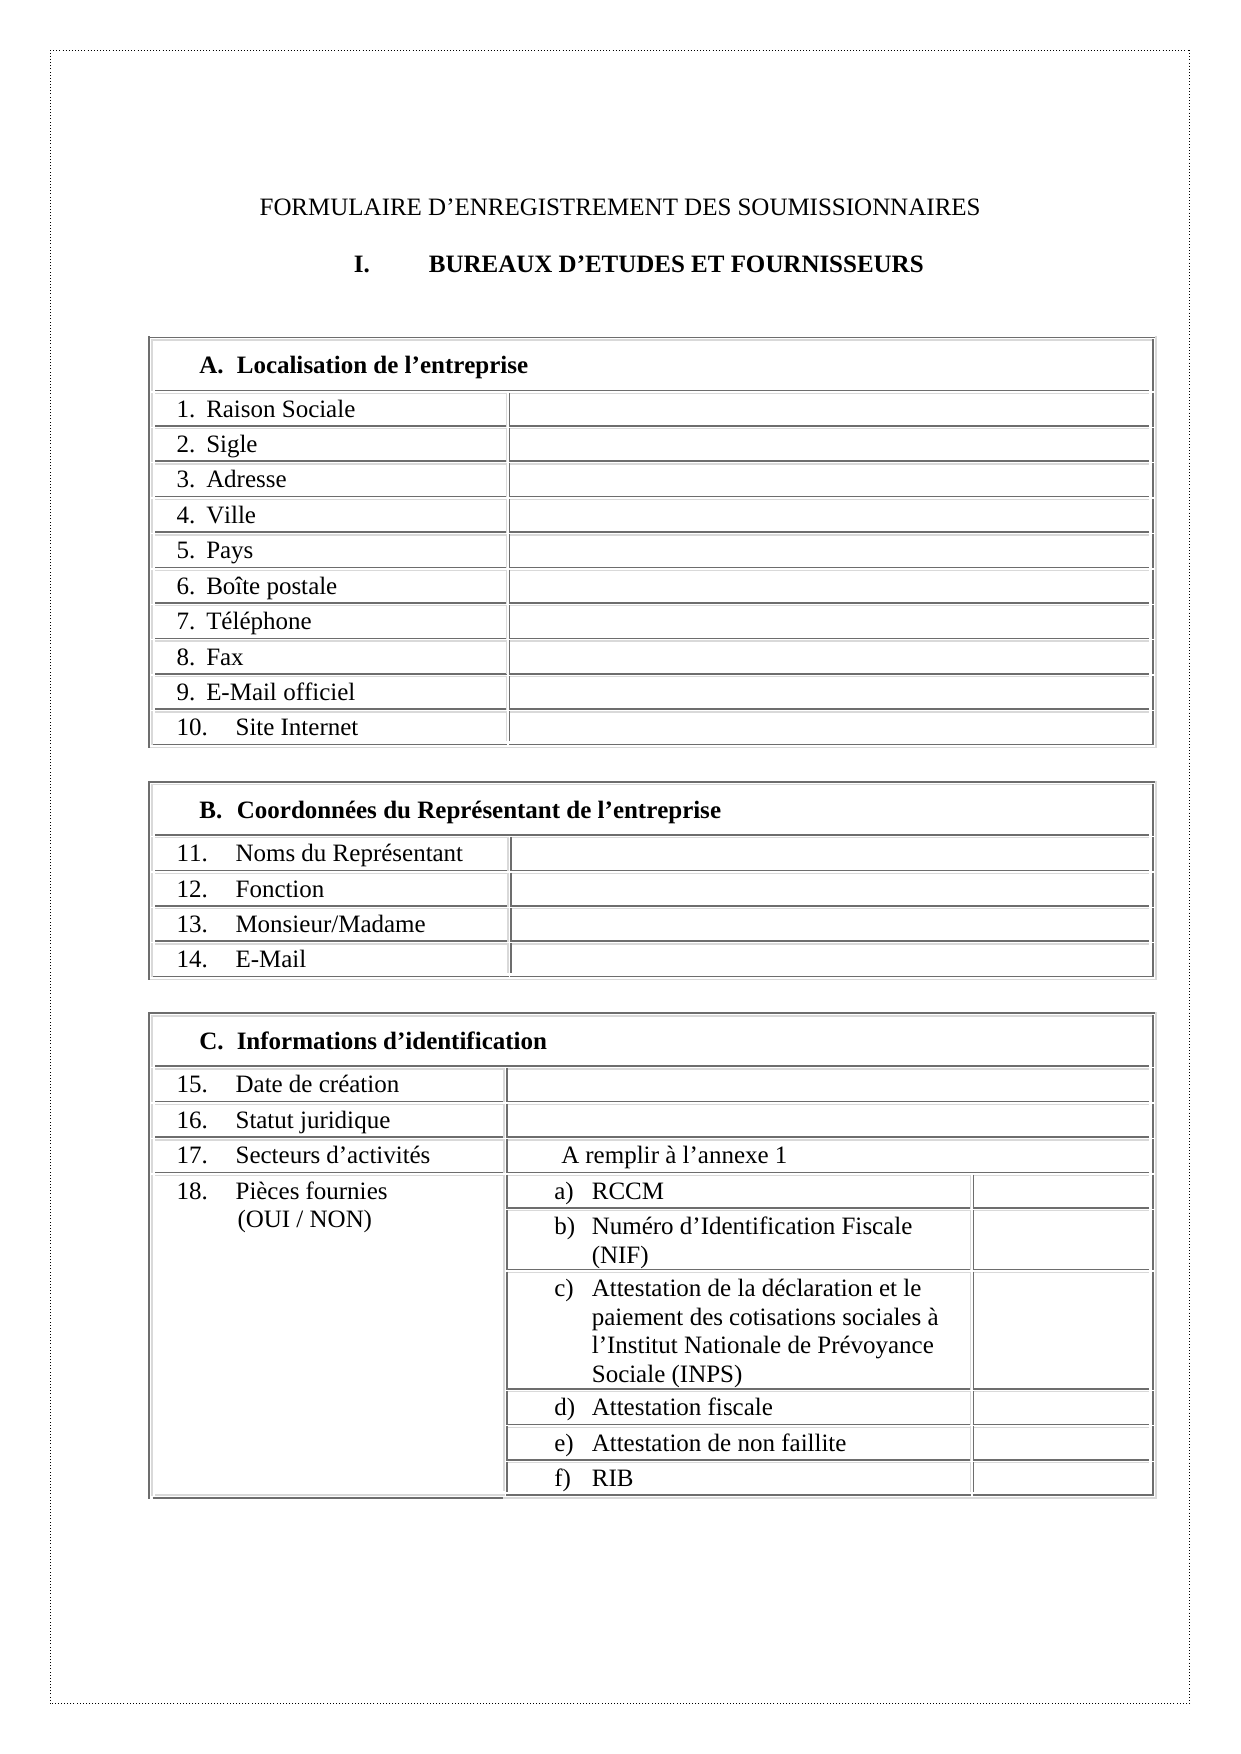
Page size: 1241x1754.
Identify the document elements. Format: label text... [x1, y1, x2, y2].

text FORMULAIRE D’ENREGISTREMENT DES SOUMISSIONNAIRES [147, 192, 1093, 221]
table_cell Date de création [150, 1065, 505, 1101]
table_cell Téléphone [150, 602, 508, 637]
table_cell [972, 1388, 1154, 1423]
table_cell Noms du Représentant [150, 834, 509, 869]
table_cell Fax [150, 638, 508, 673]
table_cell Numéro d’Identification Fiscale (NIF) [508, 1211, 970, 1269]
table_cell [508, 638, 1154, 673]
table_cell [972, 1459, 1153, 1494]
table_cell Pièces fournies (OUI / NON) [150, 1172, 505, 1494]
table_cell [508, 496, 1154, 531]
table_cell Site Internet [150, 708, 508, 744]
table_cell A remplir à l’annexe 1 [505, 1136, 1154, 1172]
table_cell [508, 567, 1154, 602]
table_cell [972, 1172, 1154, 1207]
table_cell Fonction [150, 870, 509, 905]
table_cell Raison Sociale [150, 390, 508, 425]
table_cell Pays [150, 531, 508, 567]
table_cell Adresse [150, 460, 508, 496]
table_cell [510, 673, 1154, 708]
table_cell [508, 460, 1154, 496]
table_cell Ville [150, 496, 508, 531]
table_cell [508, 602, 1154, 637]
table_cell Statut juridique [150, 1101, 505, 1136]
table_cell Attestation fiscale [508, 1392, 970, 1423]
table_cell Attestation de non faillite [508, 1428, 970, 1459]
list BUREAUX D’ETUDES ET FOURNISSEURS [185, 249, 1093, 278]
table_cell RIB [505, 1459, 972, 1494]
table_cell [510, 834, 1154, 869]
table_header Localisation de l’entreprise [153, 341, 1152, 389]
table_cell Boîte postale [150, 567, 508, 602]
table_cell [972, 1269, 1154, 1388]
table_cell E-Mail [150, 940, 509, 976]
table_cell [508, 390, 1154, 425]
table_cell [512, 905, 1153, 940]
table_header Informations d’identification [153, 1017, 1152, 1065]
table_cell [510, 940, 1154, 976]
table_cell Secteurs d’activités [150, 1136, 505, 1172]
table_cell Attestation de la déclaration et le paiement des cotisations sociales à l’Institut Nationale de Prévoyance Sociale (INPS) [508, 1273, 970, 1388]
table_cell [510, 425, 1153, 460]
table_cell [508, 708, 1154, 744]
table_cell Monsieur/Madame [153, 905, 508, 940]
table_cell RCCM [508, 1176, 970, 1207]
table_cell [972, 1424, 1154, 1459]
table_cell [508, 531, 1154, 567]
table_header Coordonnées du Représentant de l’entreprise [153, 785, 1152, 834]
table_cell [972, 1207, 1154, 1269]
table_cell Sigle [153, 425, 506, 460]
table_cell [510, 870, 1154, 905]
table_cell [505, 1101, 1154, 1136]
table_cell [505, 1065, 1154, 1101]
table_cell E-Mail officiel [150, 673, 506, 708]
